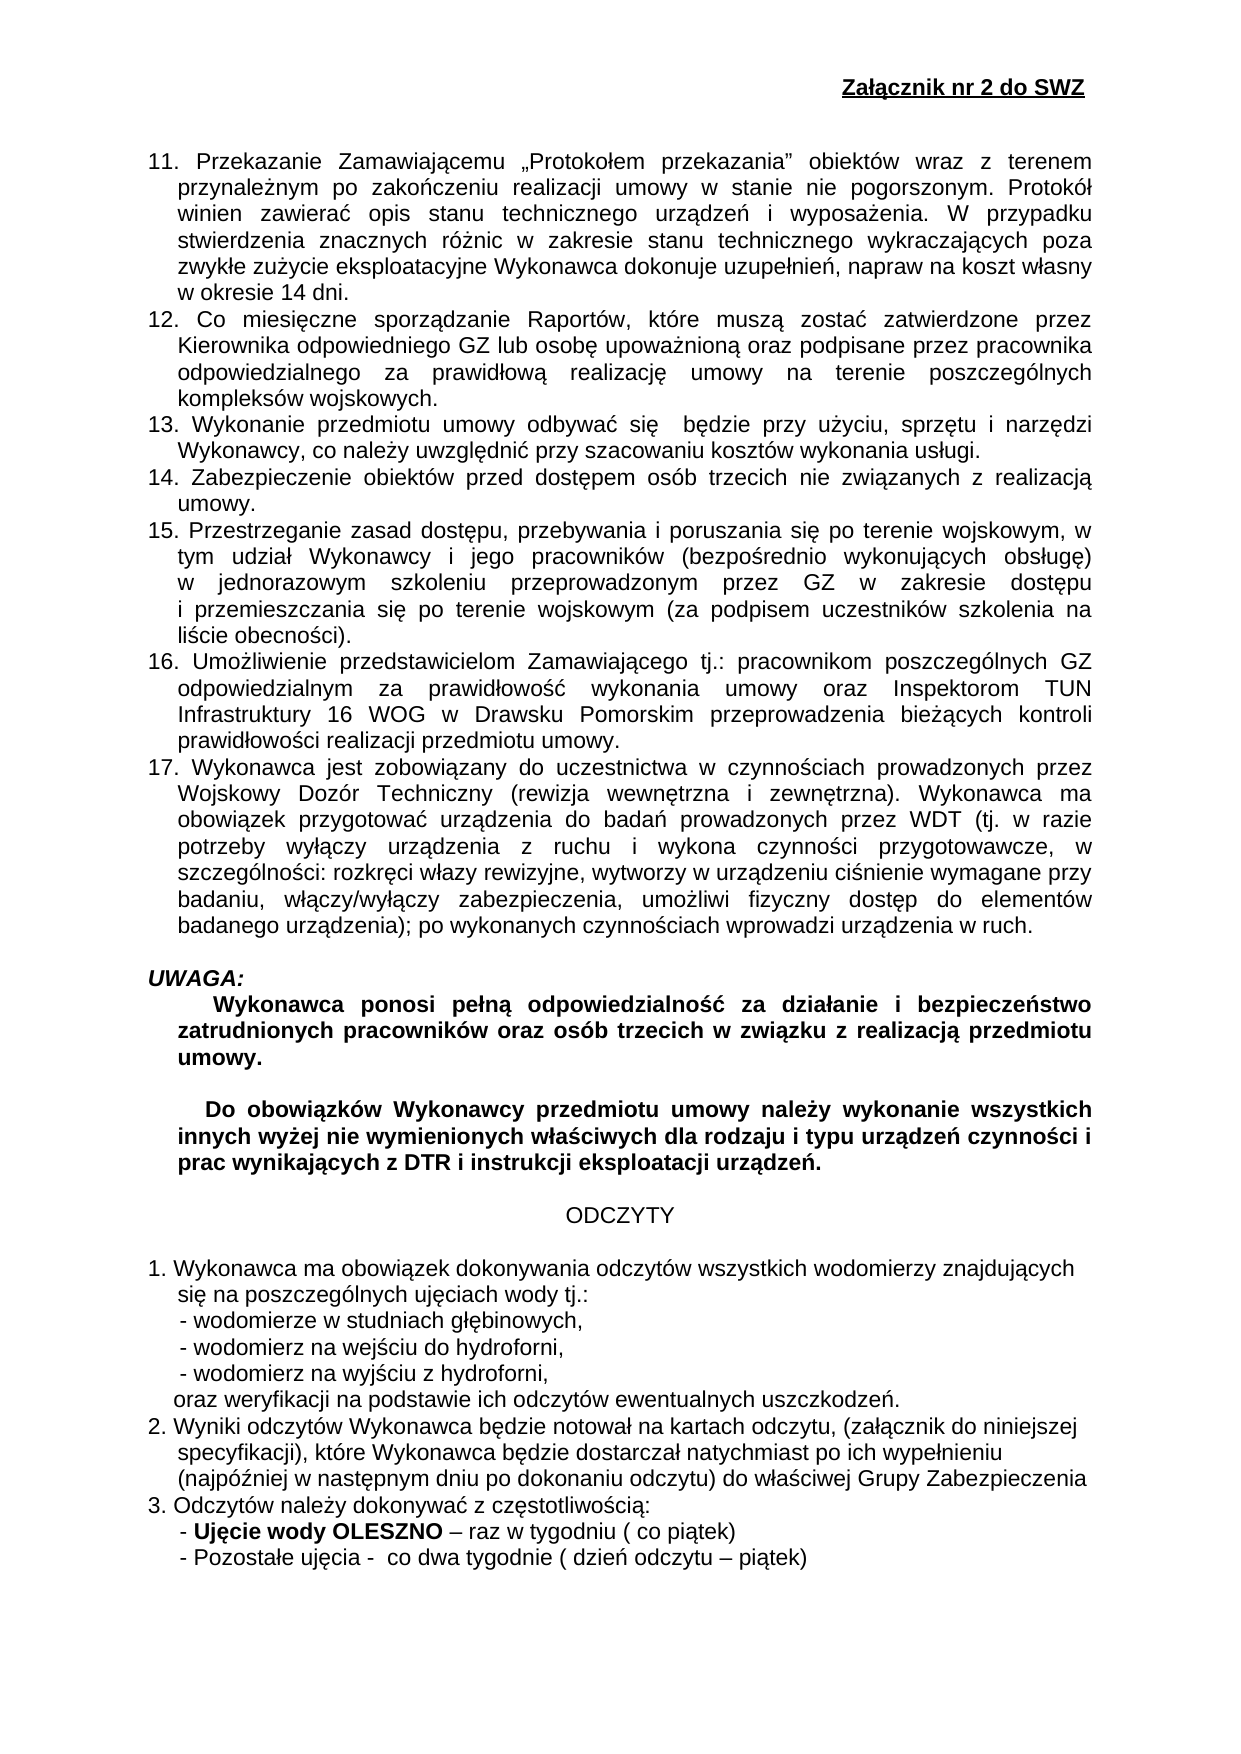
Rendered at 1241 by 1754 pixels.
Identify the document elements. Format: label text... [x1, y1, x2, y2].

text 1. Wykonawca ma obowiązek dokonywania odczytów wszystkich wodomierzy znajdujących się na poszczególnych ujęciach wody tj.: [148, 1254, 1093, 1307]
text UWAGA: [148, 964, 1093, 991]
text 17. Wykonawca jest zobowiązany do uczestnictwa w czynnościach prowadzonych przez Wojskowy Dozór Techniczny (rewizja wewnętrzna i zewnętrzna). Wykonawca ma obowiązek przygotować urządzenia do badań prowadzonych przez WDT (tj. w razie potrzeby wyłączy urządzenia z ruchu i wykona czynności przygotowawcze, w szczególności: rozkręci włazy rewizyjne, wytworzy w urządzeniu ciśnienie wymagane przy badaniu, włączy/wyłączy zabezpieczenia, umożliwi fizyczny dostęp do elementów badanego urządzenia); po wykonanych czynnościach wprowadzi urządzenia w ruch. [148, 754, 1093, 938]
text - Pozostałe ujęcia - co dwa tygodnie ( dzień odczytu – piątek) [148, 1544, 1093, 1571]
text ODCZYTY [148, 1202, 1093, 1228]
text Do obowiązków Wykonawcy przedmiotu umowy należy wykonanie wszystkich innych wyżej nie wymienionych właściwych dla rodzaju i typu urządzeń czynności i prac wynikających z DTR i instrukcji eksploatacji urządzeń. [148, 1096, 1093, 1175]
text oraz weryfikacji na podstawie ich odczytów ewentualnych uszczkodzeń. [148, 1386, 1093, 1413]
text - wodomierz na wyjściu z hydroforni, [148, 1360, 1093, 1386]
text 14. Zabezpieczenie obiektów przed dostępem osób trzecich nie związanych z realizacją umowy. [148, 464, 1093, 517]
text 12. Co miesięczne sporządzanie Raportów, które muszą zostać zatwierdzone przez Kierownika odpowiedniego GZ lub osobę upoważnioną oraz podpisane przez pracownika odpowiedzialnego za prawidłową realizację umowy na terenie poszczególnych kompleksów wojskowych. [148, 306, 1093, 411]
text - wodomierze w studniach głębinowych, [148, 1307, 1093, 1333]
text 15. Przestrzeganie zasad dostępu, przebywania i poruszania się po terenie wojskowym, w tym udział Wykonawcy i jego pracowników (bezpośrednio wykonujących obsługę) w jednorazowym szkoleniu przeprowadzonym przez GZ w zakresie dostępu i przemieszczania się po terenie wojskowym (za podpisem uczestników szkolenia na liście obecności). [148, 517, 1093, 648]
text - wodomierz na wejściu do hydroforni, [148, 1333, 1093, 1360]
text 11. Przekazanie Zamawiającemu „Protokołem przekazania” obiektów wraz z terenem przynależnym po zakończeniu realizacji umowy w stanie nie pogorszonym. Protokół winien zawierać opis stanu technicznego urządzeń i wyposażenia. W przypadku stwierdzenia znacznych różnic w zakresie stanu technicznego wykraczających poza zwykłe zużycie eksploatacyjne Wykonawca dokonuje uzupełnień, napraw na koszt własny w okresie 14 dni. [148, 148, 1093, 306]
text Wykonawca ponosi pełną odpowiedzialność za działanie i bezpieczeństwo zatrudnionych pracowników oraz osób trzecich w związku z realizacją przedmiotu umowy. [148, 991, 1093, 1070]
text - Ujęcie wody OLESZNO – raz w tygodniu ( co piątek) [148, 1518, 1093, 1544]
text 16. Umożliwienie przedstawicielom Zamawiającego tj.: pracownikom poszczególnych GZ odpowiedzialnym za prawidłowość wykonania umowy oraz Inspektorom TUN Infrastruktury 16 WOG w Drawsku Pomorskim przeprowadzenia bieżących kontroli prawidłowości realizacji przedmiotu umowy. [148, 648, 1093, 754]
text 2. Wyniki odczytów Wykonawca będzie notował na kartach odczytu, (załącznik do niniejszej specyfikacji), które Wykonawca będzie dostarczał natychmiast po ich wypełnieniu (najpóźniej w następnym dniu po dokonaniu odczytu) do właściwej Grupy Zabezpieczenia [148, 1413, 1093, 1492]
text 13. Wykonanie przedmiotu umowy odbywać się będzie przy użyciu, sprzętu i narzędzi Wykonawcy, co należy uwzględnić przy szacowaniu kosztów wykonania usługi. [148, 411, 1093, 464]
text 3. Odczytów należy dokonywać z częstotliwością: [148, 1492, 1093, 1518]
